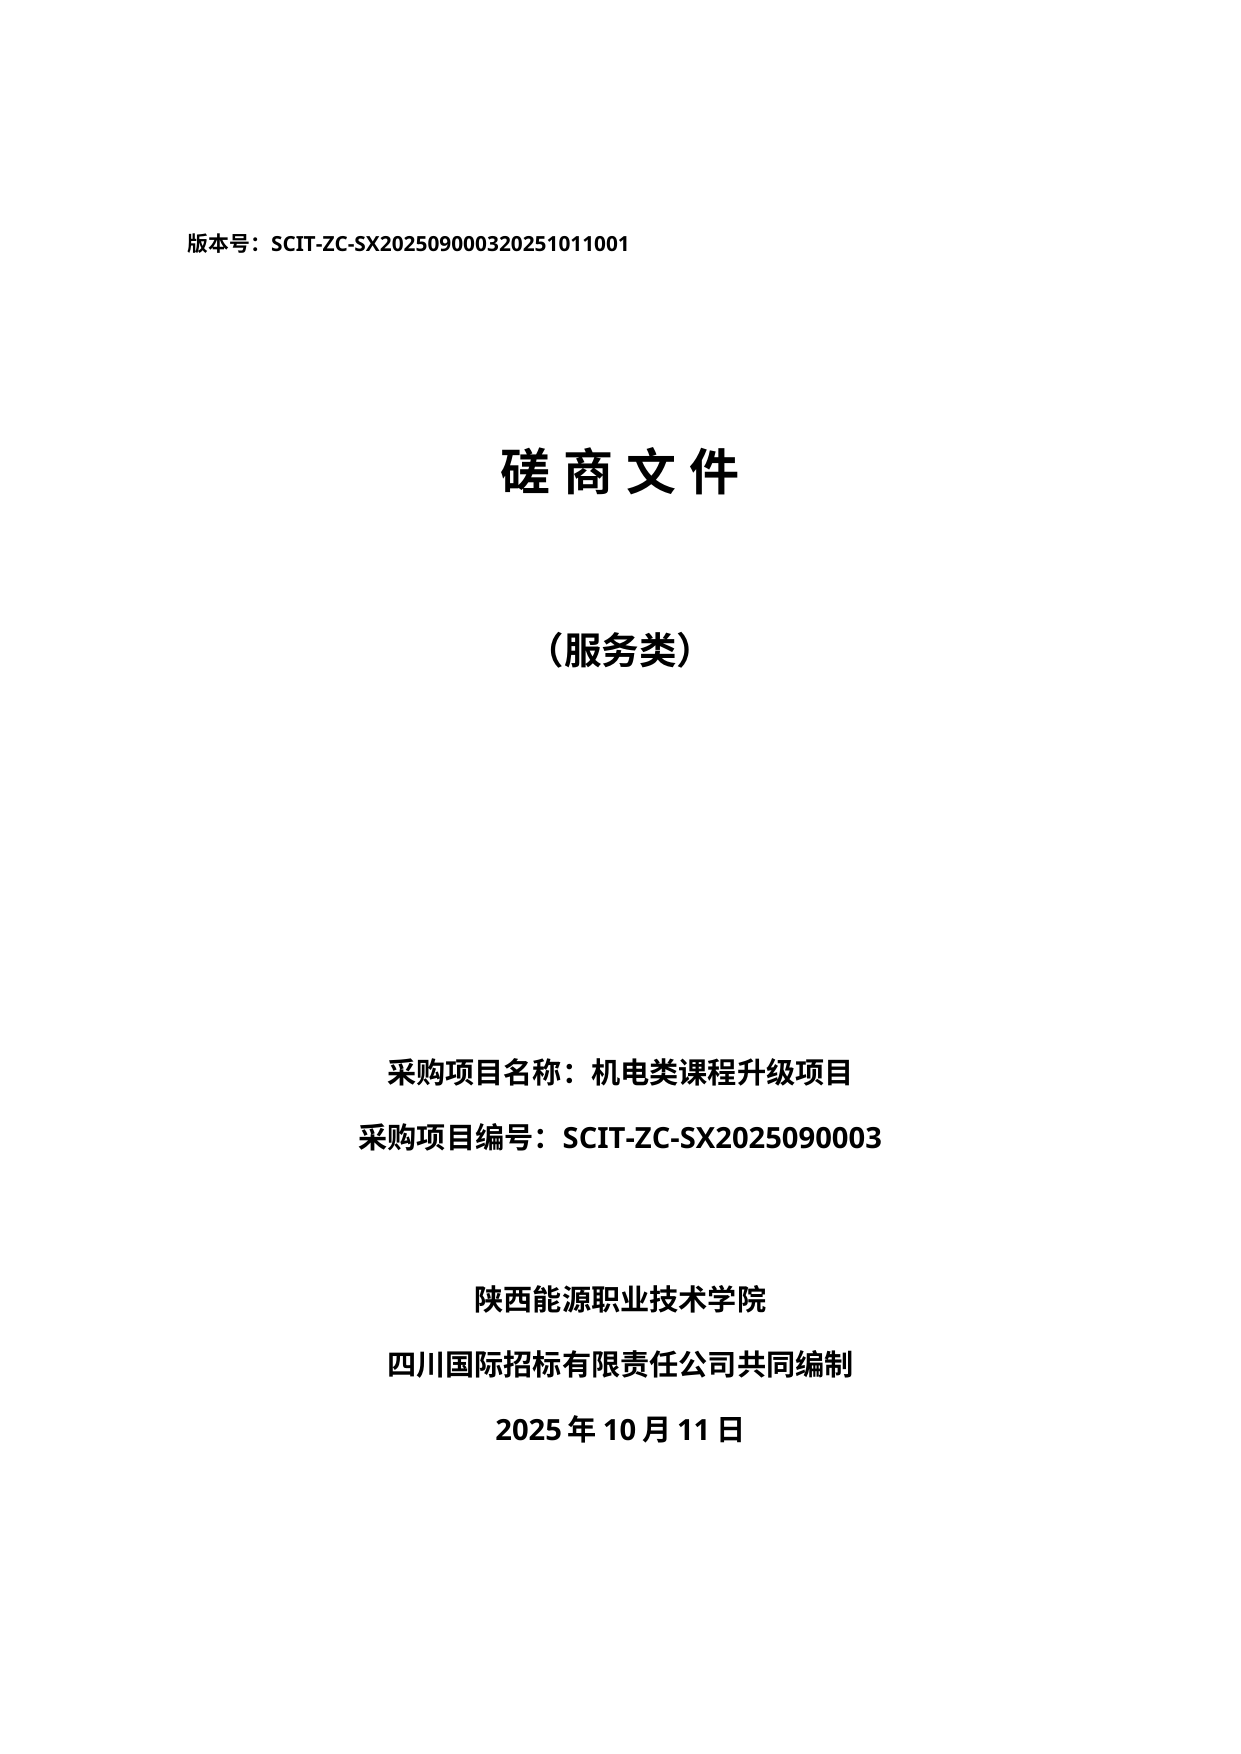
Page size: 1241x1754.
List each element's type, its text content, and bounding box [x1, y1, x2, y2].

text 版本号：SCIT-ZC-SX202509000320251011001 [187, 227, 1053, 422]
text 采购项目编号：SCIT-ZC-SX2025090003 [187, 1104, 1053, 1267]
text （服务类） [187, 617, 1053, 1039]
text 采购项目名称：机电类课程升级项目 [187, 1039, 1053, 1104]
text 2025年10月11日 [187, 1397, 1053, 1462]
text 陕西能源职业技术学院 [187, 1267, 1053, 1332]
text 四川国际招标有限责任公司共同编制 [187, 1332, 1053, 1397]
text 磋 商 文 件 [187, 422, 1053, 617]
